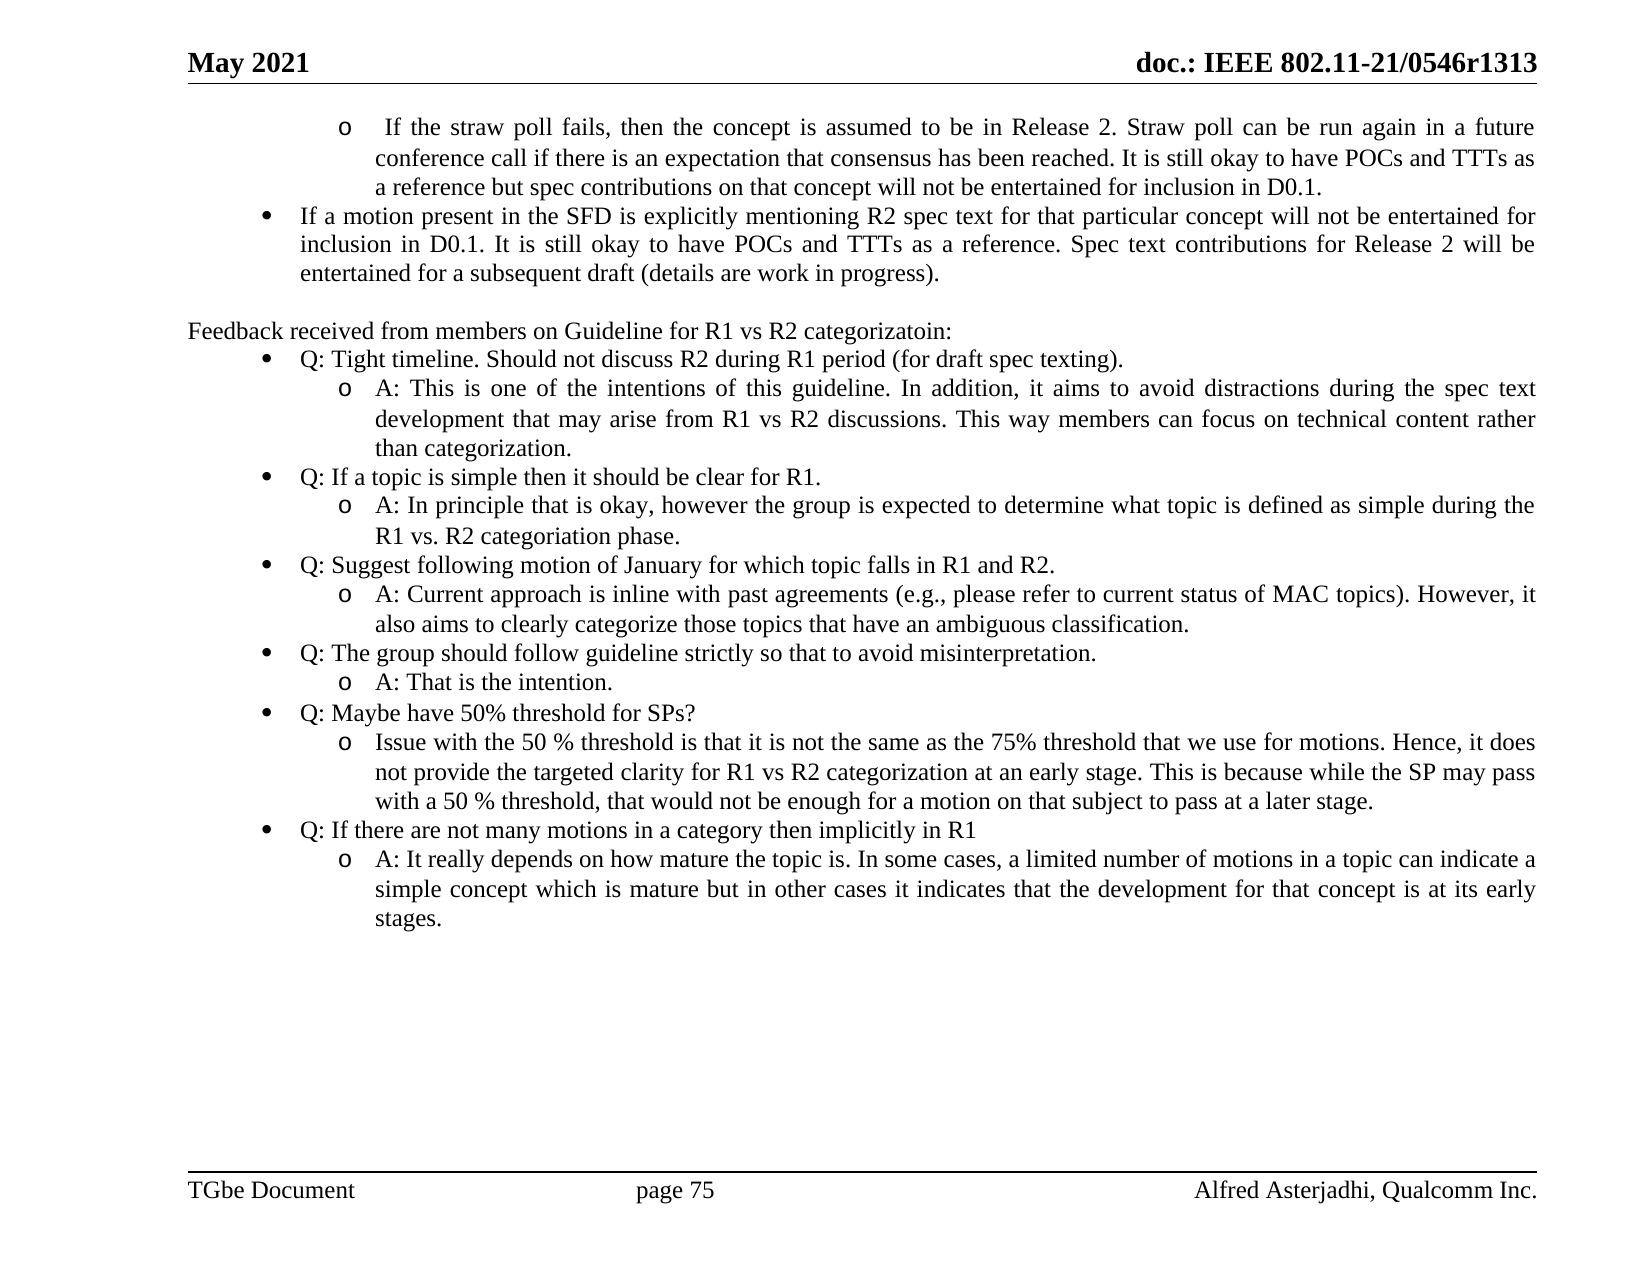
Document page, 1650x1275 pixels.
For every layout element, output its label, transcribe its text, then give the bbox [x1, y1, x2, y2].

list A: Current approach is inline with past agreements (e.g., please refer to current status of MAC topics). However, it also aims to clearly categorize those topics that have an ambiguous classification. [337, 579, 1537, 638]
list A: It really depends on how mature the topic is. In some cases, a limited number of motions in a topic can indicate a simple concept which is mature but in other cases it indicates that the development for that concept is at its early stages. [337, 844, 1537, 932]
list Q: If a topic is simple then it should be clear for R1. [262, 462, 1537, 490]
list Q: The group should follow guideline strictly so that to avoid misinterpretation. [262, 638, 1537, 667]
text Feedback received from members on Guideline for R1 vs R2 categorizatoin: [187, 316, 1537, 344]
list If a motion present in the SFD is explicitly mentioning R2 spec text for that particular concept will not be entertained for inclusion in D0.1. It is still okay to have POCs and TTTs as a reference. Spec text contributions for Release 2 will be entertained for a subsequent draft (details are work in progress). [262, 201, 1537, 287]
list If the straw poll fails, then the concept is assumed to be in Release 2. Straw poll can be run again in a future conference call if there is an expectation that consensus has been reached. It is still okay to have POCs and TTTs as a reference but spec contributions on that concept will not be entertained for inclusion in D0.1. [337, 112, 1537, 201]
list Q: If there are not many motions in a category then implicitly in R1 [262, 815, 1537, 844]
list A: This is one of the intentions of this guideline. In addition, it aims to avoid distractions during the spec text development that may arise from R1 vs R2 discussions. This way members can focus on technical content rather than categorization. [337, 373, 1537, 462]
list Q: Maybe have 50% threshold for SPs? [262, 698, 1537, 727]
list Issue with the 50 % threshold is that it is not the same as the 75% threshold that we use for motions. Hence, it does not provide the targeted clarity for R1 vs R2 categorization at an early stage. This is because while the SP may pass with a 50 % threshold, that would not be enough for a motion on that subject to pass at a later stage. [337, 727, 1537, 815]
list A: In principle that is okay, however the group is expected to determine what topic is defined as simple during the R1 vs. R2 categoriation phase. [337, 490, 1537, 550]
list A: That is the intention. [337, 667, 1537, 698]
list Q: Suggest following motion of January for which topic falls in R1 and R2. [262, 550, 1537, 579]
list Q: Tight timeline. Should not discuss R2 during R1 period (for draft spec texting). [262, 344, 1537, 373]
